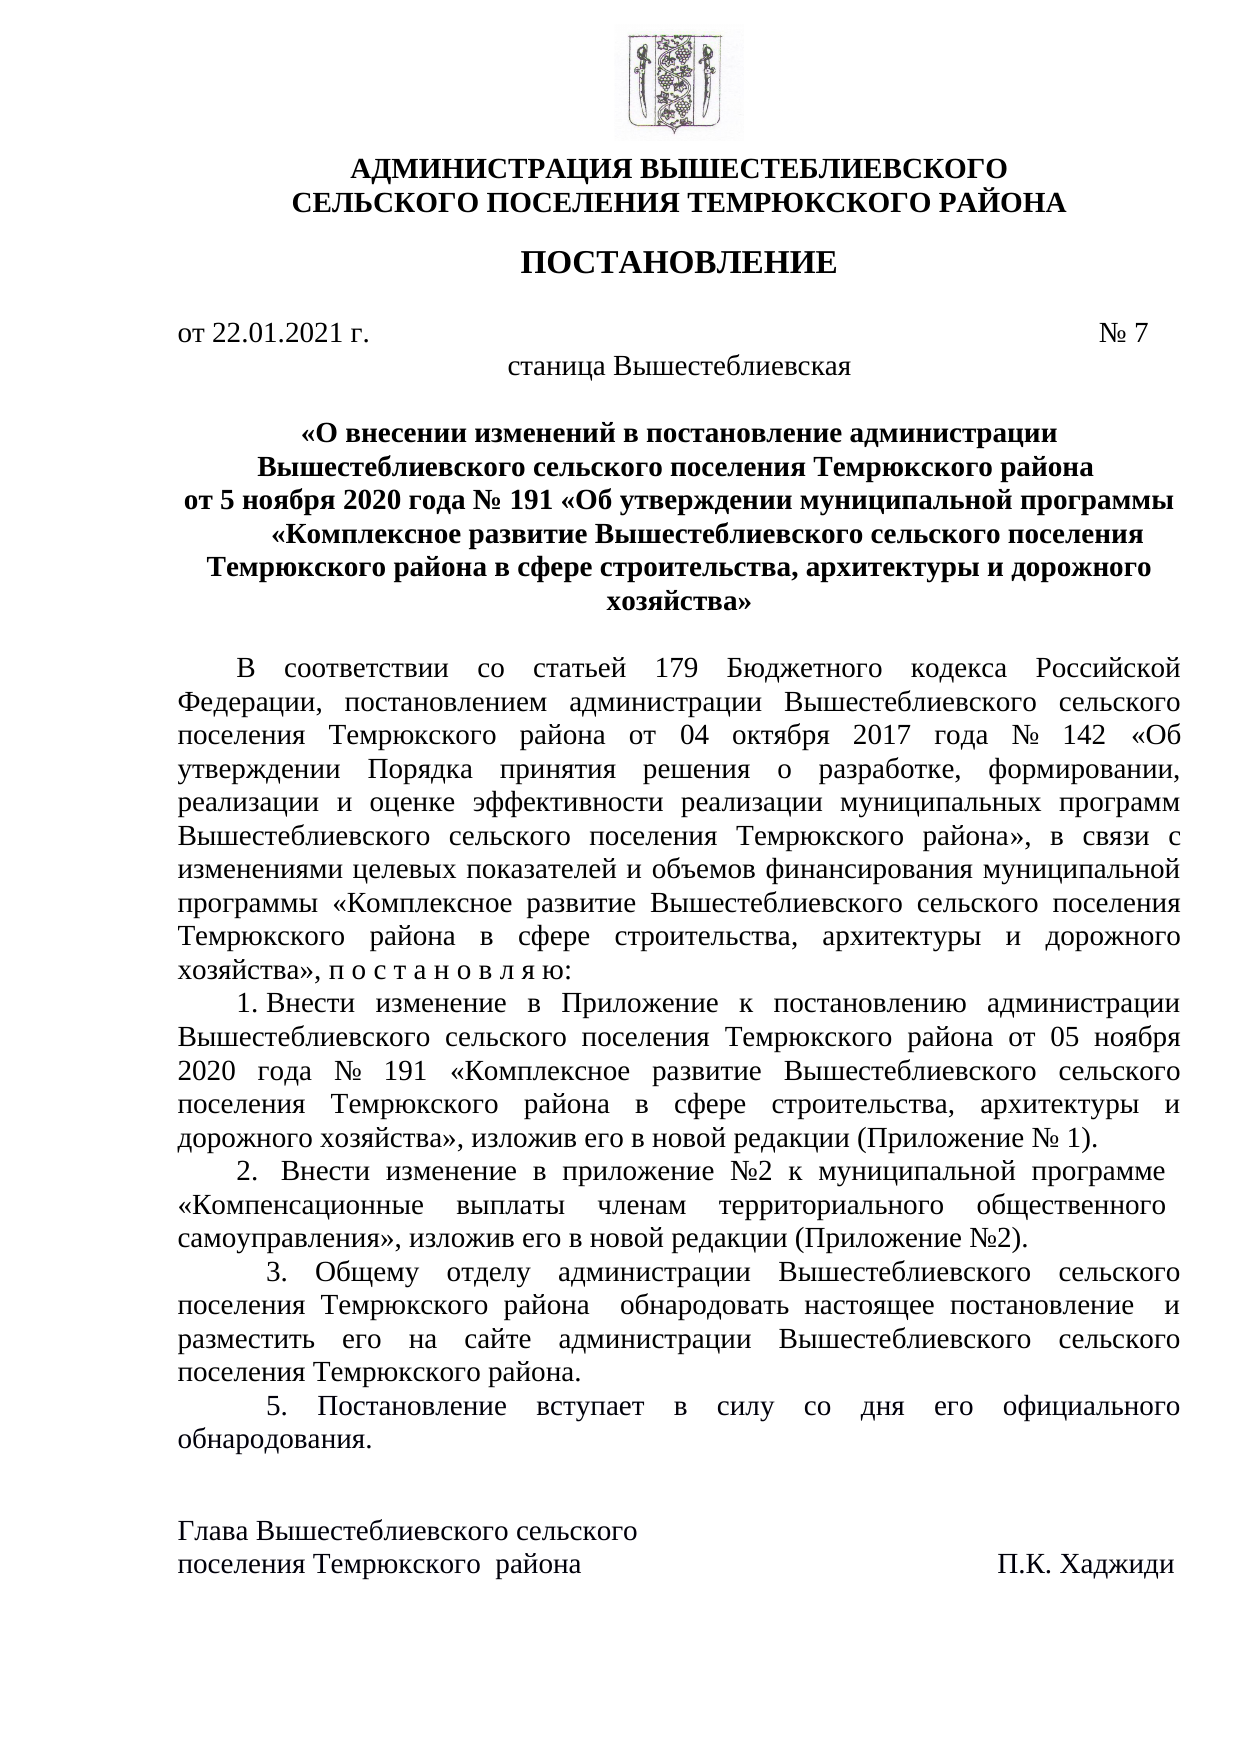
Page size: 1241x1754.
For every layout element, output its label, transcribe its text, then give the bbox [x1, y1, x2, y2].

text 5. Постановление вступает в силу со дня его официального обнародования. [177, 1388, 1181, 1455]
text «О внесении изменений в постановление администрации Вышестеблиевского сельского поселения Темрюкского района от 5 ноября 2020 года № 191 «Об утверждении муниципальной программы [177, 415, 1181, 516]
list Внести изменение в Приложение к постановлению администрации Вышестеблиевского сельского поселения Темрюкского района от 05 ноября 2020 года № 191 «Комплексное развитие Вышестеблиевского сельского поселения Темрюкского района в сфере строительства, архитектуры и дорожного хозяйства», изложив его в новой редакции (Приложение № 1). [177, 986, 1181, 1153]
text от 22.01.2021 г. № 7 [177, 315, 1181, 348]
text Глава Вышестеблиевского сельского [177, 1513, 1181, 1546]
picture [614, 24, 744, 141]
text 3. Общему отделу администрации Вышестеблиевского сельского поселения Темрюкского района обнародовать настоящее постановление и разместить его на сайте администрации Вышестеблиевского сельского поселения Темрюкского района. [177, 1254, 1181, 1388]
text станица Вышестеблиевская [177, 348, 1181, 382]
text «Комплексное развитие Вышестеблиевского сельского поселения Темрюкского района в сфере строительства, архитектуры и дорожного хозяйства» [177, 516, 1181, 617]
text ПОСТАНОВЛЕНИЕ [177, 243, 1181, 281]
text СЕЛЬСКОГО ПОСЕЛЕНИЯ ТЕМРЮКСКОГО РАЙОНА [177, 185, 1181, 219]
text поселения Темрюкского района П.К. Хаджиди [177, 1546, 1181, 1580]
list Внести изменение в приложение №2 к муниципальной программе «Компенсационные выплаты членам территориального общественного самоуправления», изложив его в новой редакции (Приложение №2). [177, 1153, 1167, 1254]
text АДМИНИСТРАЦИЯ ВЫШЕСТЕБЛИЕВСКОГО [177, 152, 1181, 185]
text В соответствии со статьей 179 Бюджетного кодекса Российской Федерации, постановлением администрации Вышестеблиевского сельского поселения Темрюкского района от 04 октября 2017 года № 142 «Об утверждении Порядка принятия решения о разработке, формировании, реализации и оценке эффективности реализации муниципальных программ Вышестеблиевского сельского поселения Темрюкского района», в связи с изменениями целевых показателей и объемов финансирования муниципальной программы «Комплексное развитие Вышестеблиевского сельского поселения Темрюкского района в сфере строительства, архитектуры и дорожного хозяйства», п о с т а н о в л я ю: [177, 650, 1181, 986]
